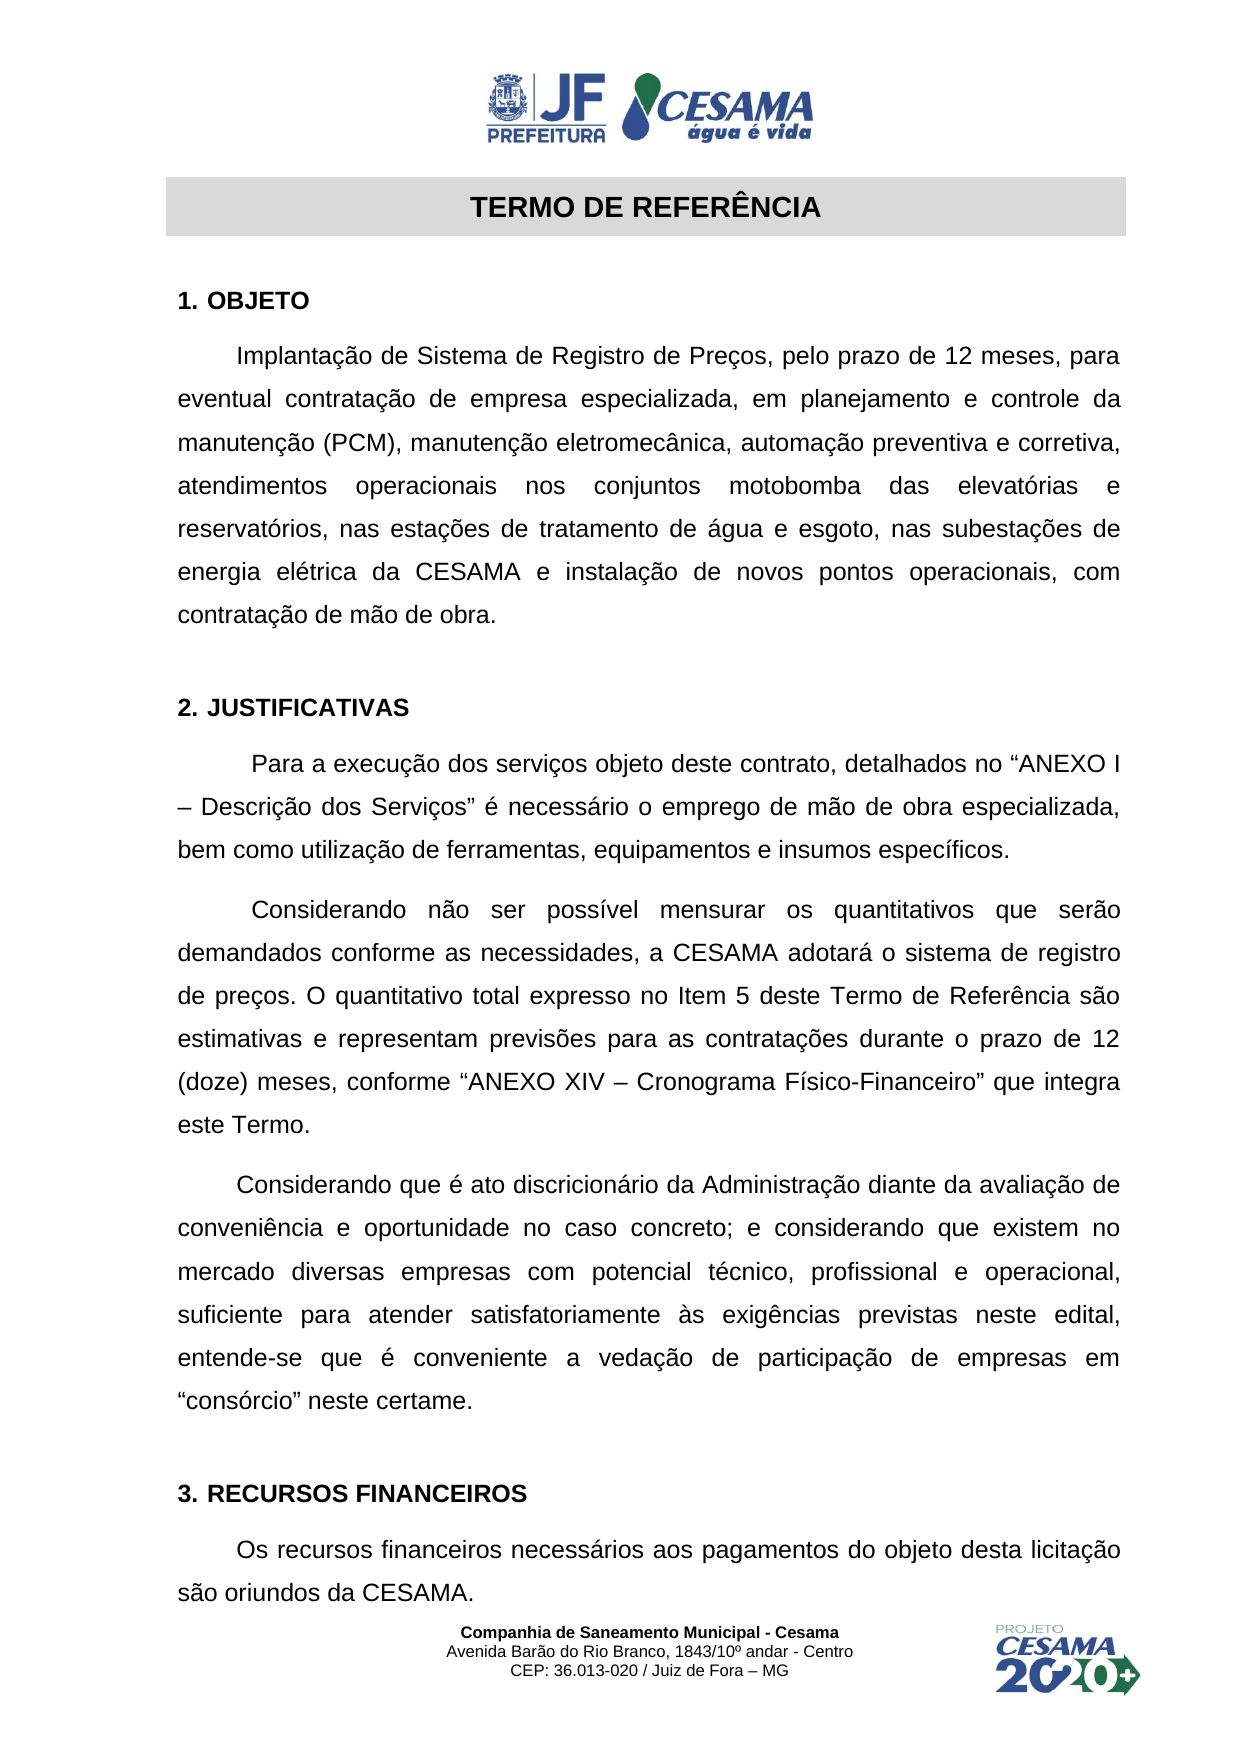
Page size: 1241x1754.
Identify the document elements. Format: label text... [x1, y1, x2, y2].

picture [486, 73, 813, 143]
list RECURSOS FINANCEIROS [177, 1479, 1122, 1508]
list JUSTIFICATIVAS [177, 693, 1122, 722]
subtitle Implantação de Sistema de Registro de Preços, pelo prazo de 12 meses, para eventual contratação de empresa especializada, em planejamento e controle da manutenção (PCM), manutenção eletromecânica, automação preventiva e corretiva, atendimentos operacionais nos conjuntos motobomba das elevatórias e reservatórios, nas estações de tratamento de água e esgoto, nas subestações de energia elétrica da CESAMA e instalação de novos pontos operacionais, com contratação de mão de obra. [177, 341, 1122, 629]
text Considerando que é ato discricionário da Administração diante da avaliação de conveniência e oportunidade no caso concreto; e considerando que existem no mercado diversas empresas com potencial técnico, profissional e operacional, suficiente para atender satisfatoriamente às exigências previstas neste edital, entende-se que é conveniente a vedação de participação de empresas em “consórcio” neste certame. [177, 1170, 1122, 1415]
text Considerando não ser possível mensurar os quantitativos que serão demandados conforme as necessidades, a CESAMA adotará o sistema de registro de preços. O quantitativo total expresso no Item 5 deste Termo de Referência são estimativas e representam previsões para as contratações durante o prazo de 12 (doze) meses, conforme “ANEXO XIV – Cronograma Físico-Financeiro” que integra este Termo. [177, 895, 1122, 1139]
text Os recursos financeiros necessários aos pagamentos do objeto desta licitação são oriundos da CESAMA. [177, 1535, 1122, 1607]
text Para a execução dos serviços objeto deste contrato, detalhados no “ANEXO I – Descrição dos Serviços” é necessário o emprego de mão de obra especializada, bem como utilização de ferramentas, equipamentos e insumos específicos. [177, 749, 1122, 864]
title OBJETO [177, 286, 1122, 314]
table_header TERMO DE REFERÊNCIA [166, 177, 1126, 236]
picture [995, 1625, 1141, 1696]
